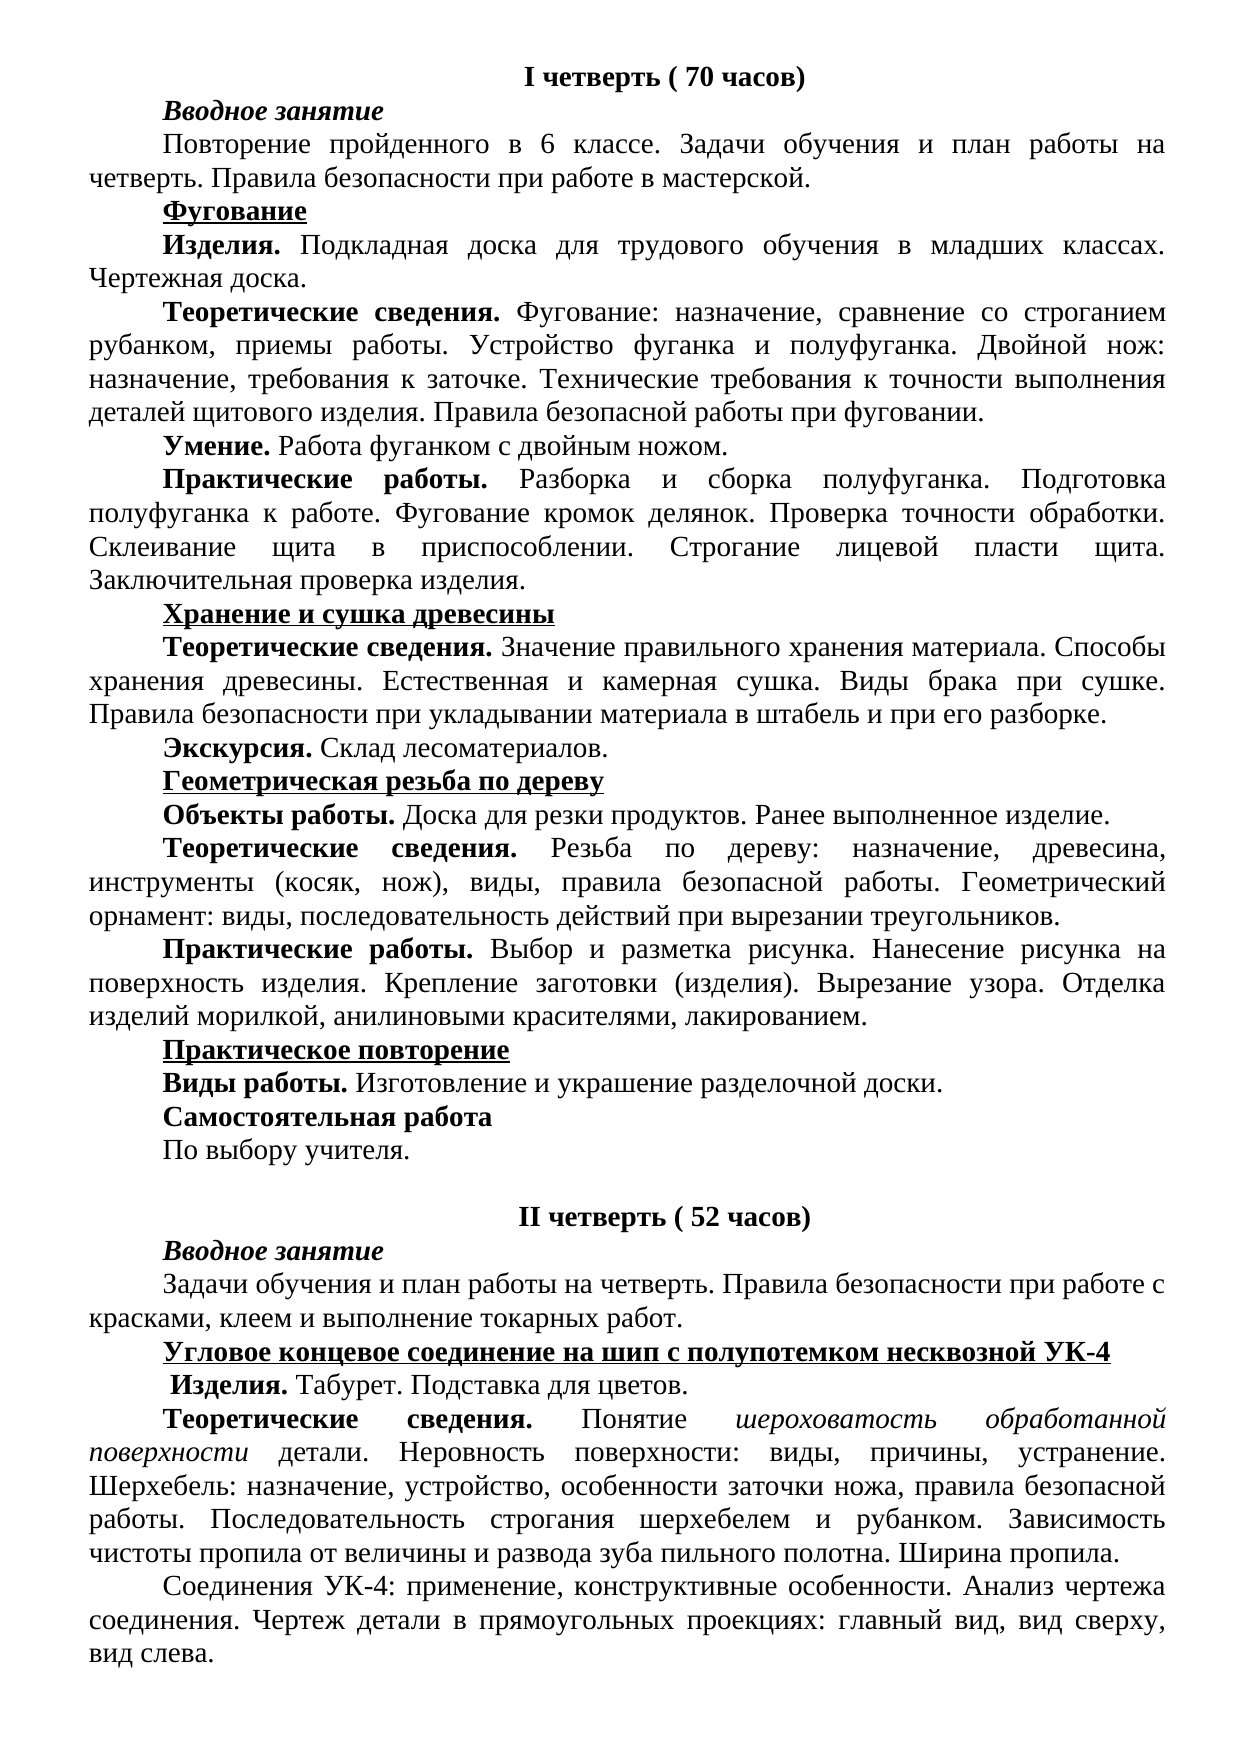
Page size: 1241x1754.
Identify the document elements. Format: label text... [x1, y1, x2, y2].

text Изделия. Табурет. Подставка для цветов. [89, 1367, 1167, 1401]
text II четверть ( 52 часов) [89, 1199, 1167, 1233]
text Вводное занятие [89, 93, 1167, 126]
text I четверть ( 70 часов) [89, 59, 1167, 93]
text Теоретические сведения. Резьба по дереву: назначение, древесина, инструменты (косяк, нож), виды, правила безопасной работы. Геометрический орнамент: виды, последовательность действий при вырезании треугольников. [89, 831, 1167, 931]
text Теоретические сведения. Фугование: назначение, сравнение со строганием рубанком, приемы работы. Устройство фуганка и полуфуганка. Двойной нож: назначение, требования к заточке. Технические требования к точности выполнения деталей щитового изделия. Правила безопасной работы при фуговании. [89, 294, 1167, 428]
text Практические работы. Выбор и разметка рисунка. Нанесение рисунка на поверхность изделия. Крепление заготовки (изделия). Вырезание узора. Отделка изделий морилкой, анилиновыми красителями, лакированием. [89, 931, 1167, 1032]
text Практические работы. Разборка и сборка полуфуганка. Подготовка полуфуганка к работе. Фугование кромок делянок. Проверка точности обработки. Склеивание щита в приспособлении. Строгание лицевой пласти щита. Заключительная проверка изделия. [89, 462, 1167, 596]
text Теоретические сведения. Значение правильного хранения материала. Способы хранения древесины. Естественная и камерная сушка. Виды брака при сушке. Правила безопасности при укладывании материала в штабель и при его разборке. [89, 629, 1167, 730]
text Теоретические сведения. Понятие шероховатость обработанной поверхности детали. Неровность поверхности: виды, причины, устранение. Шерхебель: назначение, устройство, особенности заточки ножа, правила безопасной работы. Последовательность строгания шерхебелем и рубанком. Зависимость чистоты пропила от величины и развода зуба пильного полотна. Ширина пропила. [89, 1401, 1167, 1568]
text Практическое повторение [89, 1032, 1167, 1065]
text Объекты работы. Доска для резки продуктов. Ранее выполненное изделие. [89, 797, 1167, 831]
text Умение. Работа фуганком с двойным ножом. [89, 428, 1167, 462]
text Соединения УК-4: применение, конструктивные особенности. Анализ чертежа соединения. Чертеж детали в прямоугольных проекциях: главный вид, вид сверху, вид слева. [89, 1568, 1167, 1669]
text Геометрическая резьба по дереву [89, 763, 1167, 797]
text По выбору учителя. [89, 1132, 1167, 1166]
text Изделия. Подкладная доска для трудового обучения в младших классах. Чертежная доска. [89, 227, 1167, 294]
text Самостоятельная работа [89, 1099, 1167, 1132]
text Фугование [89, 193, 1167, 227]
text Вводное занятие [89, 1233, 1167, 1267]
text Экскурсия. Склад лесоматериалов. [89, 730, 1167, 763]
text Хранение и сушка древесины [89, 596, 1167, 629]
text Угловое концевое соединение на шип с полупотемком несквозной УК-4 [89, 1334, 1167, 1367]
text Повторение пройденного в 6 классе. Задачи обучения и план работы на четверть. Правила безопасности при работе в мастерской. [89, 126, 1167, 193]
text Виды работы. Изготовление и украшение разделочной доски. [89, 1065, 1167, 1099]
text Задачи обучения и план работы на четверть. Правила безопасности при работе с красками, клеем и выполнение токарных работ. [89, 1267, 1167, 1334]
